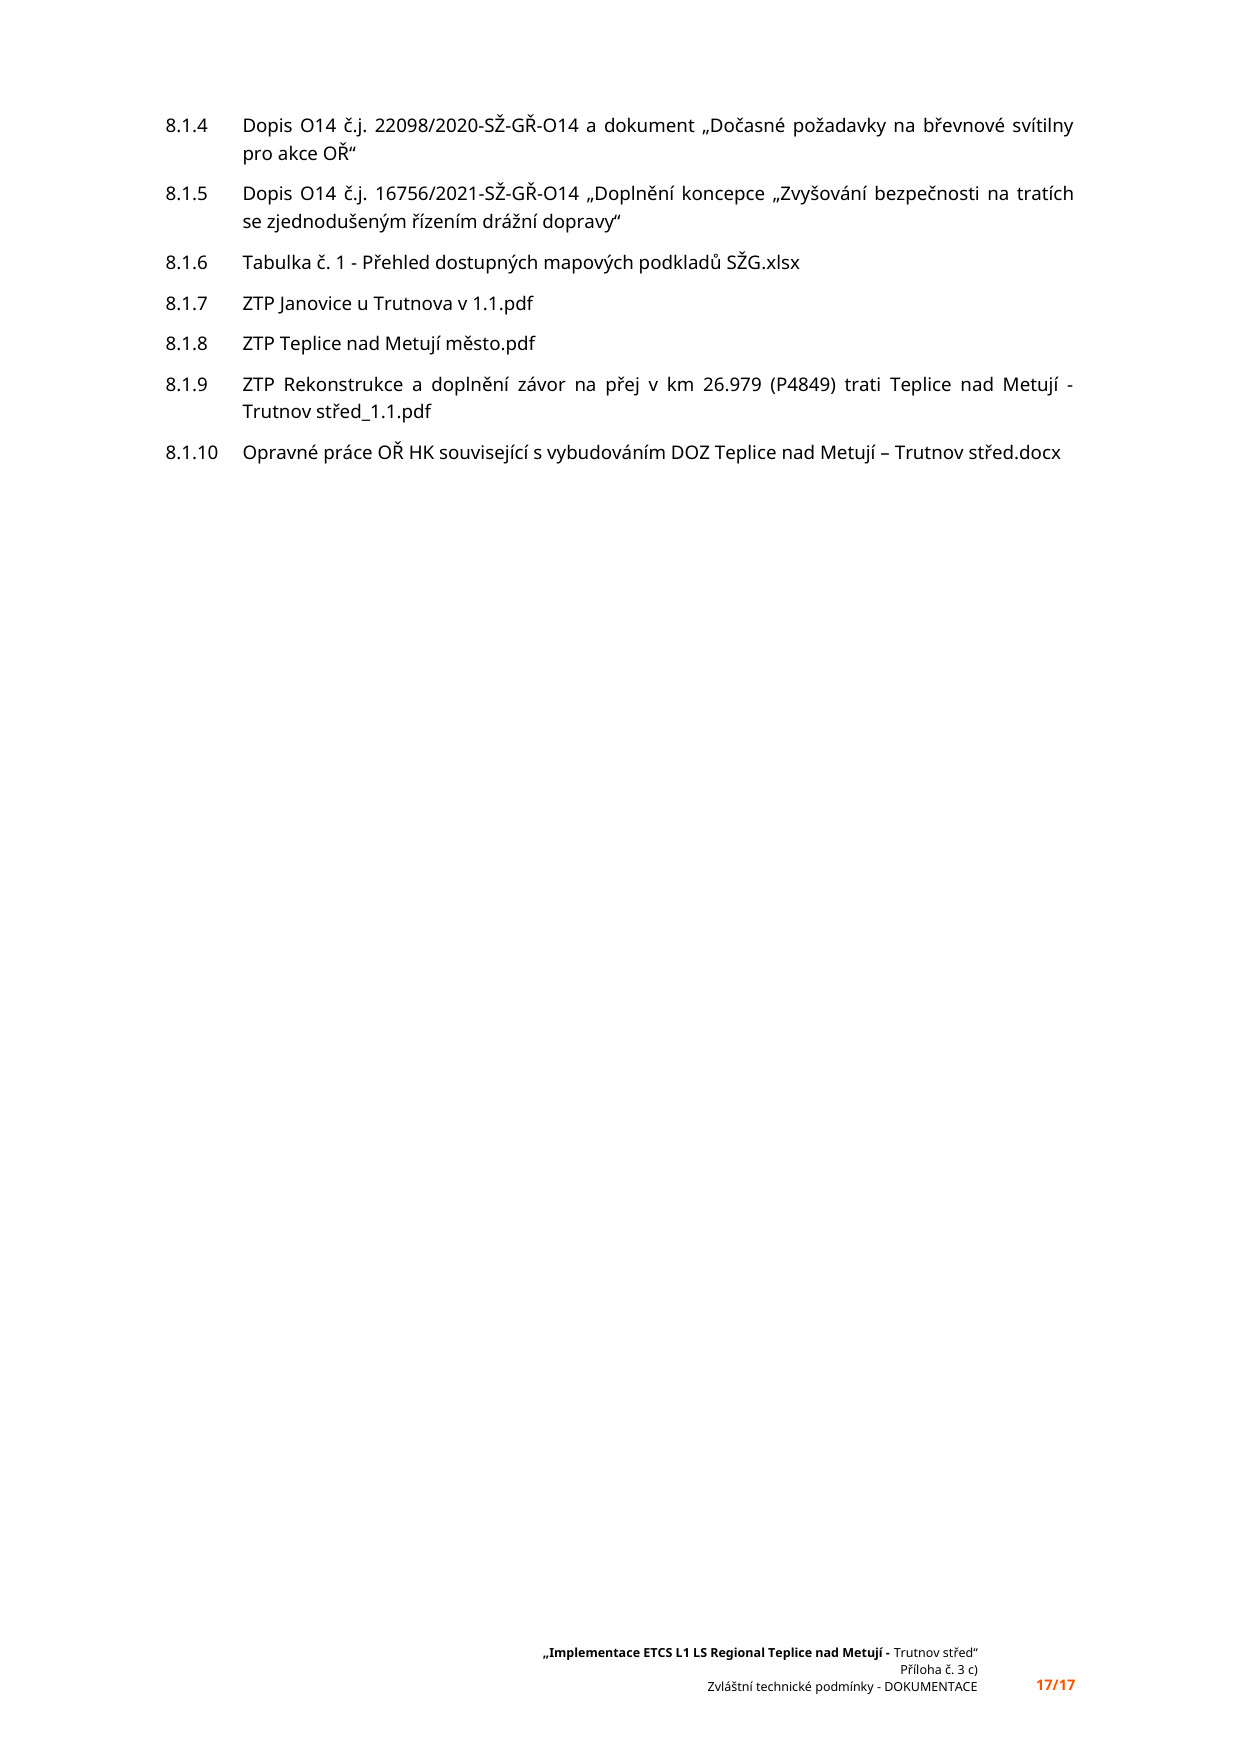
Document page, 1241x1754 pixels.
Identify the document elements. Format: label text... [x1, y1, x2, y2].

list Opravné práce OŘ HK související s vybudováním DOZ Teplice nad Metují – Trutnov střed.docx [165, 439, 1075, 465]
list ZTP Janovice u Trutnova v 1.1.pdf [165, 290, 1075, 315]
list ZTP Teplice nad Metují město.pdf [165, 330, 1075, 356]
list Tabulka č. 1 - Přehled dostupných mapových podkladů SŽG.xlsx [165, 249, 1075, 275]
list ZTP Rekonstrukce a doplnění závor na přej v km 26.979 (P4849) trati Teplice nad Metují - Trutnov střed_1.1.pdf [165, 371, 1075, 424]
list Dopis O14 č.j. 22098/2020-SŽ-GŘ-O14 a dokument „Dočasné požadavky na břevnové svítilny pro akce OŘ“ [165, 112, 1075, 166]
list Dopis O14 č.j. 16756/2021-SŽ-GŘ-O14 „Doplnění koncepce „Zvyšování bezpečnosti na tratích se zjednodušeným řízením drážní dopravy“ [165, 181, 1075, 234]
